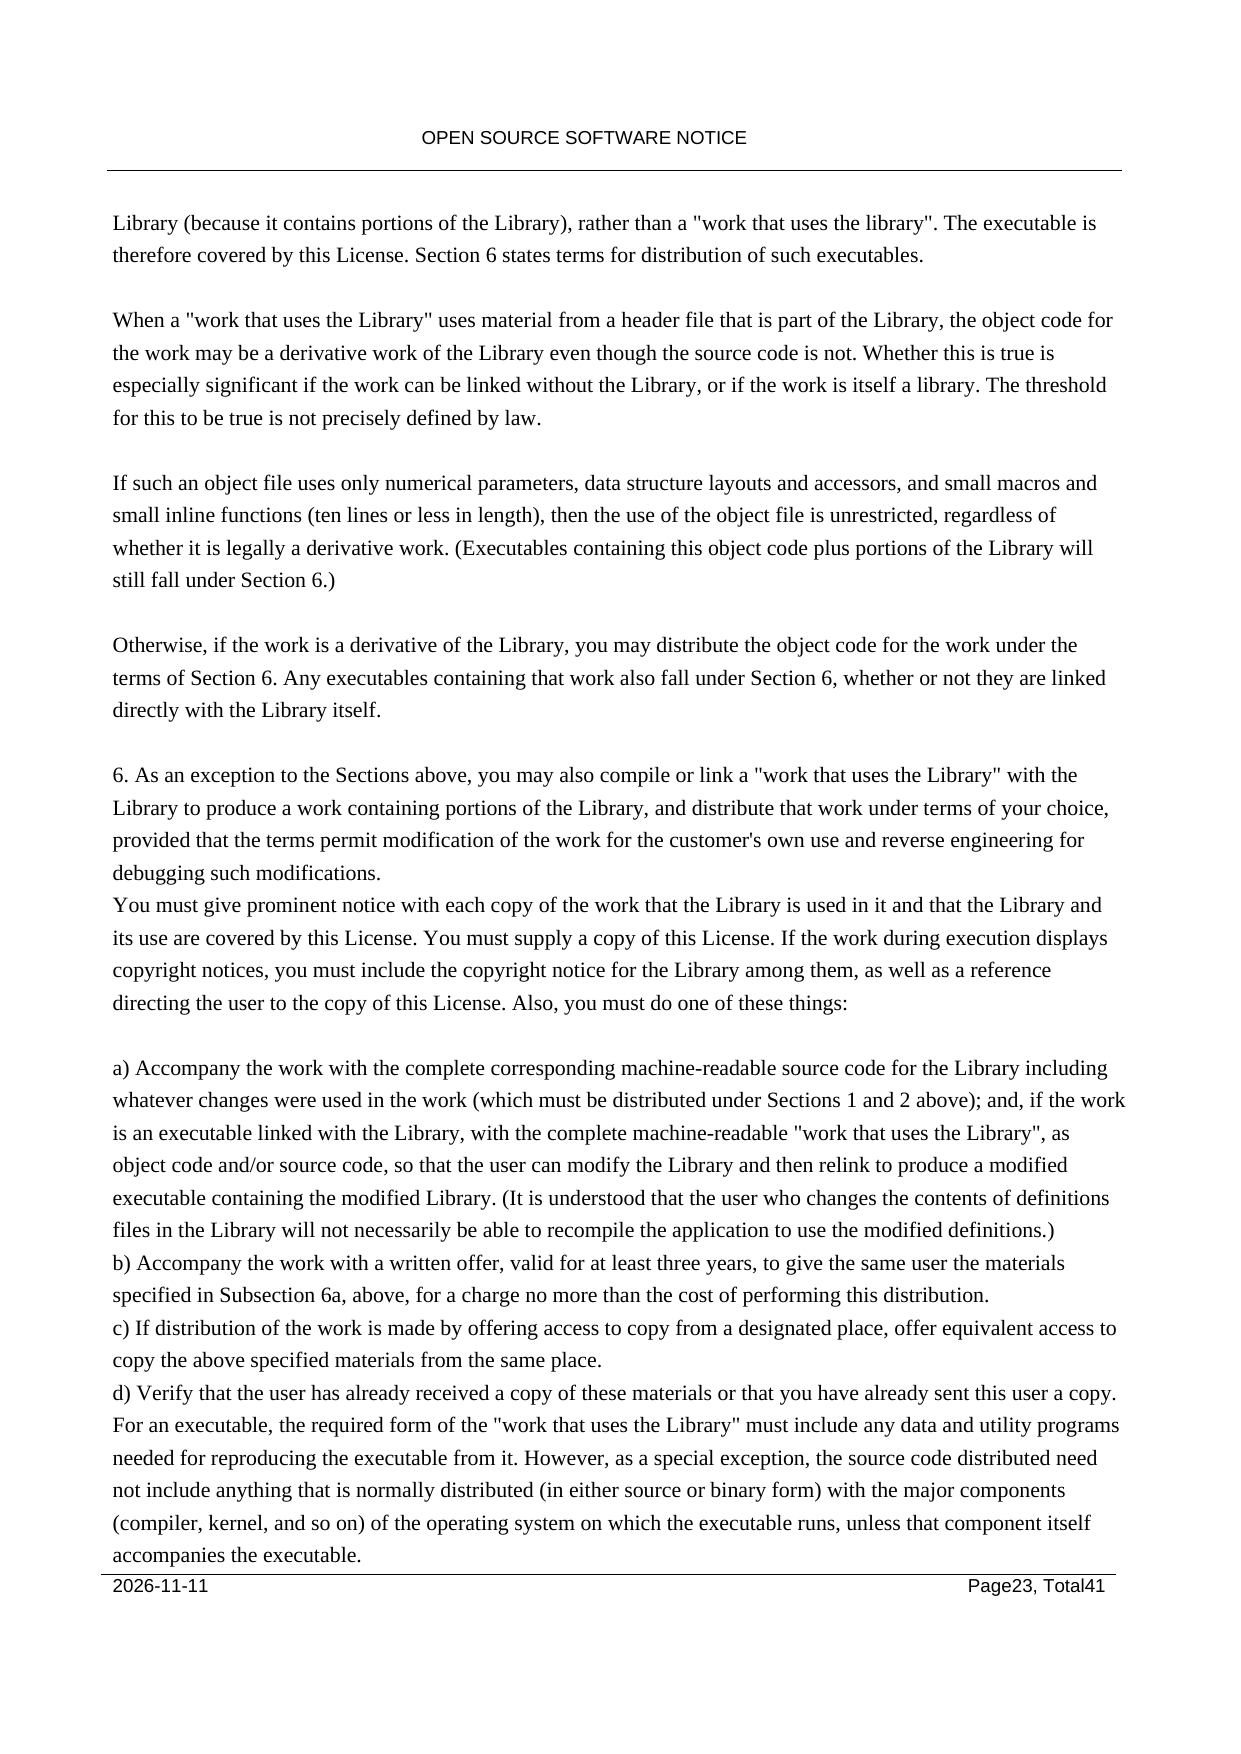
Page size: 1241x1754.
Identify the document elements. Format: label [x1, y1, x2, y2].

text [112, 206, 1128, 1571]
